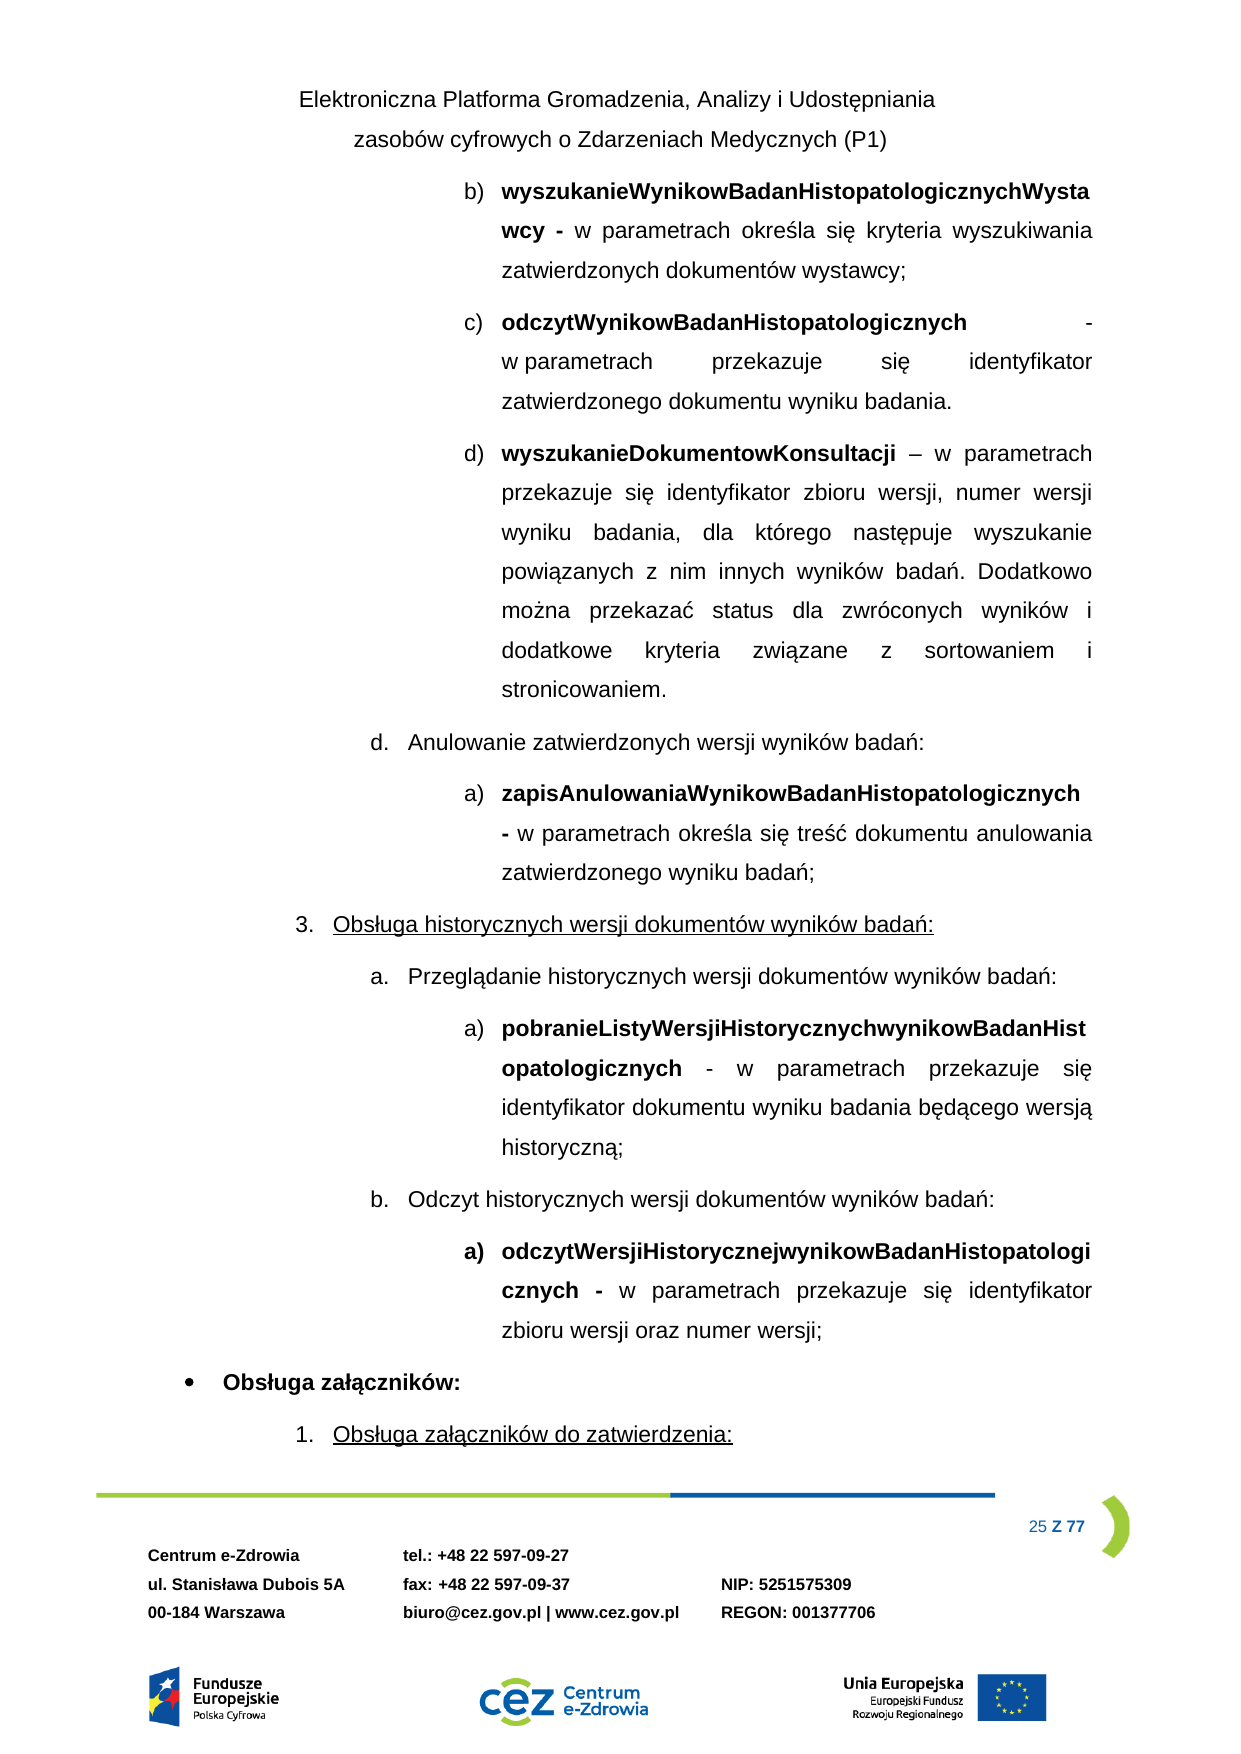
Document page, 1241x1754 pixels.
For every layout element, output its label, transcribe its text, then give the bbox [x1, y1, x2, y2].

list wyszukanieWynikowBadanHistopatologicznychWystawcy - w parametrach określa się kryteria wyszukiwania zatwierdzonych dokumentów wystawcy; [464, 178, 1093, 283]
list Przeglądanie historycznych wersji dokumentów wyników badań: [370, 963, 1093, 990]
picture [142, 1663, 285, 1729]
list pobranieListyWersjiHistorycznychwynikowBadanHistopatologicznych - w parametrach przekazuje się identyfikator dokumentu wyniku badania będącego wersją historyczną; [464, 1015, 1093, 1160]
picture [1101, 1495, 1130, 1558]
list wyszukanieDokumentowKonsultacji – w parametrach przekazuje się identyfikator zbioru wersji, numer wersji wyniku badania, dla którego następuje wyszukanie powiązanych z nim innych wyników badań. Dodatkowo można przekazać status dla zwróconych wyników i dodatkowe kryteria związane z sortowaniem i stronicowaniem. [464, 439, 1093, 703]
list Obsługa historycznych wersji dokumentów wyników badań: [295, 911, 1093, 938]
list odczytWersjiHistorycznejwynikowBadanHistopatologicznych - w parametrach przekazuje się identyfikator zbioru wersji oraz numer wersji; [464, 1238, 1093, 1343]
list Obsługa załączników do zatwierdzenia: [295, 1421, 1093, 1447]
picture [835, 1672, 1055, 1722]
list odczytWynikowBadanHistopatologicznych - w parametrach przekazuje się identyfikator zatwierdzonego dokumentu wyniku badania. [464, 309, 1093, 414]
list Anulowanie zatwierdzonych wersji wyników badań: [370, 728, 1093, 755]
list Odczyt historycznych wersji dokumentów wyników badań: [370, 1186, 1093, 1212]
picture [477, 1678, 649, 1726]
list zapisAnulowaniaWynikowBadanHistopatologicznych - w parametrach określa się treść dokumentu anulowania zatwierdzonego wyniku badań; [464, 780, 1093, 886]
list Obsługa załączników: [185, 1369, 1093, 1395]
